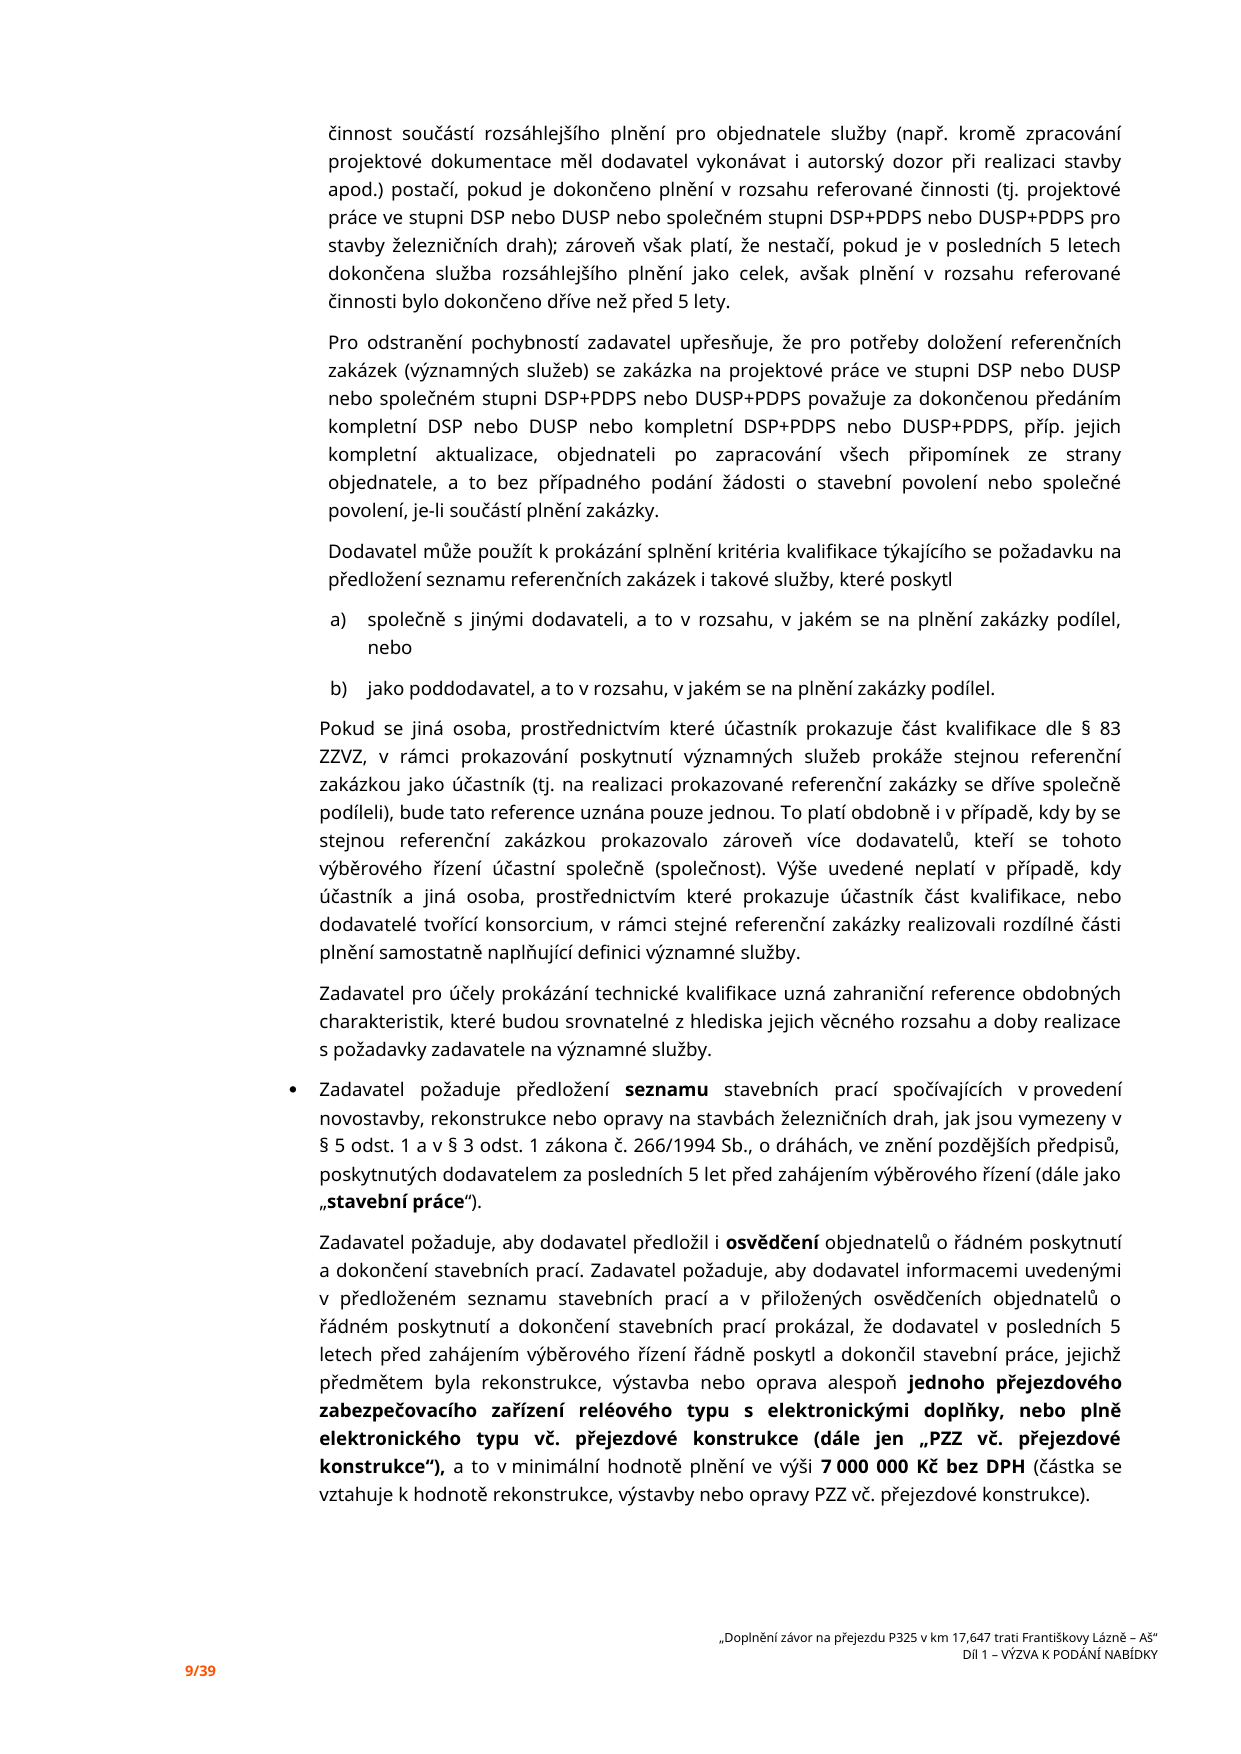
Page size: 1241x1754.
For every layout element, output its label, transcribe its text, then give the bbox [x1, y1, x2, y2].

text Pokud se jiná osoba, prostřednictvím které účastník prokazuje část kvalifikace dle § 83 ZZVZ, v rámci prokazování poskytnutí významných služeb prokáže stejnou referenční zakázkou jako účastník (tj. na realizaci prokazované referenční zakázky se dříve společně podíleli), bude tato reference uznána pouze jednou. To platí obdobně i v případě, kdy by se stejnou referenční zakázkou prokazovalo zároveň více dodavatelů, kteří se tohoto výběrového řízení účastní společně (společnost). Výše uvedené neplatí v případě, kdy účastník a jiná osoba, prostřednictvím které prokazuje účastník část kvalifikace, nebo dodavatelé tvořící konsorcium, v rámci stejné referenční zakázky realizovali rozdílné části plnění samostatně naplňující definici významné služby. [319, 716, 1122, 965]
text Zadavatel požaduje, aby dodavatel předložil i osvědčení objednatelů o řádném poskytnutí a dokončení stavebních prací. Zadavatel požaduje, aby dodavatel informacemi uvedenými v předloženém seznamu stavebních prací a v přiložených osvědčeních objednatelů o řádném poskytnutí a dokončení stavebních prací prokázal, že dodavatel v posledních 5 letech před zahájením výběrového řízení řádně poskytl a dokončil stavební práce, jejichž předmětem byla rekonstrukce, výstavba nebo oprava alespoň jednoho přejezdového zabezpečovacího zařízení reléového typu s elektronickými doplňky, nebo plně elektronického typu vč. přejezdové konstrukce (dále jen „PZZ vč. přejezdové konstrukce“), a to v minimální hodnotě plnění ve výši 7 000 000 Kč bez DPH (částka se vztahuje k hodnotě rekonstrukce, výstavby nebo opravy PZZ vč. přejezdové konstrukce). [319, 1229, 1122, 1507]
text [328, 121, 1122, 314]
text Zadavatel pro účely prokázání technické kvalifikace uzná zahraniční reference obdobných charakteristik, které budou srovnatelné z hlediska jejich věcného rozsahu a doby realizace s požadavky zadavatele na významné služby. [319, 980, 1122, 1062]
list Zadavatel požaduje předložení seznamu stavebních prací spočívajících v provedení novostavby, rekonstrukce nebo opravy na stavbách železničních drah, jak jsou vymezeny v § 5 odst. 1 a v § 3 odst. 1 zákona č. 266/1994 Sb., o dráhách, ve znění pozdějších předpisů, poskytnutých dodavatelem za posledních 5 let před zahájením výběrového řízení (dále jako „stavební práce“). [289, 1077, 1122, 1214]
list jako poddodavatel, a to v rozsahu, v jakém se na plnění zakázky podílel. [330, 675, 1122, 701]
text Pro odstranění pochybností zadavatel upřesňuje, že pro potřeby doložení referenčních zakázek (významných služeb) se zakázka na projektové práce ve stupni DSP nebo DUSP nebo společném stupni DSP+PDPS nebo DUSP+PDPS považuje za dokončenou předáním kompletní DSP nebo DUSP nebo kompletní DSP+PDPS nebo DUSP+PDPS, příp. jejich kompletní aktualizace, objednateli po zapracování všech připomínek ze strany objednatele, a to bez případného podání žádosti o stavební povolení nebo společné povolení, je-li součástí plnění zakázky. [328, 329, 1122, 523]
list společně s jinými dodavateli, a to v rozsahu, v jakém se na plnění zakázky podílel, nebo [330, 606, 1122, 660]
text Dodavatel může použít k prokázání splnění kritéria kvalifikace týkajícího se požadavku na předložení seznamu referenčních zakázek i takové služby, které poskytl [328, 538, 1122, 591]
